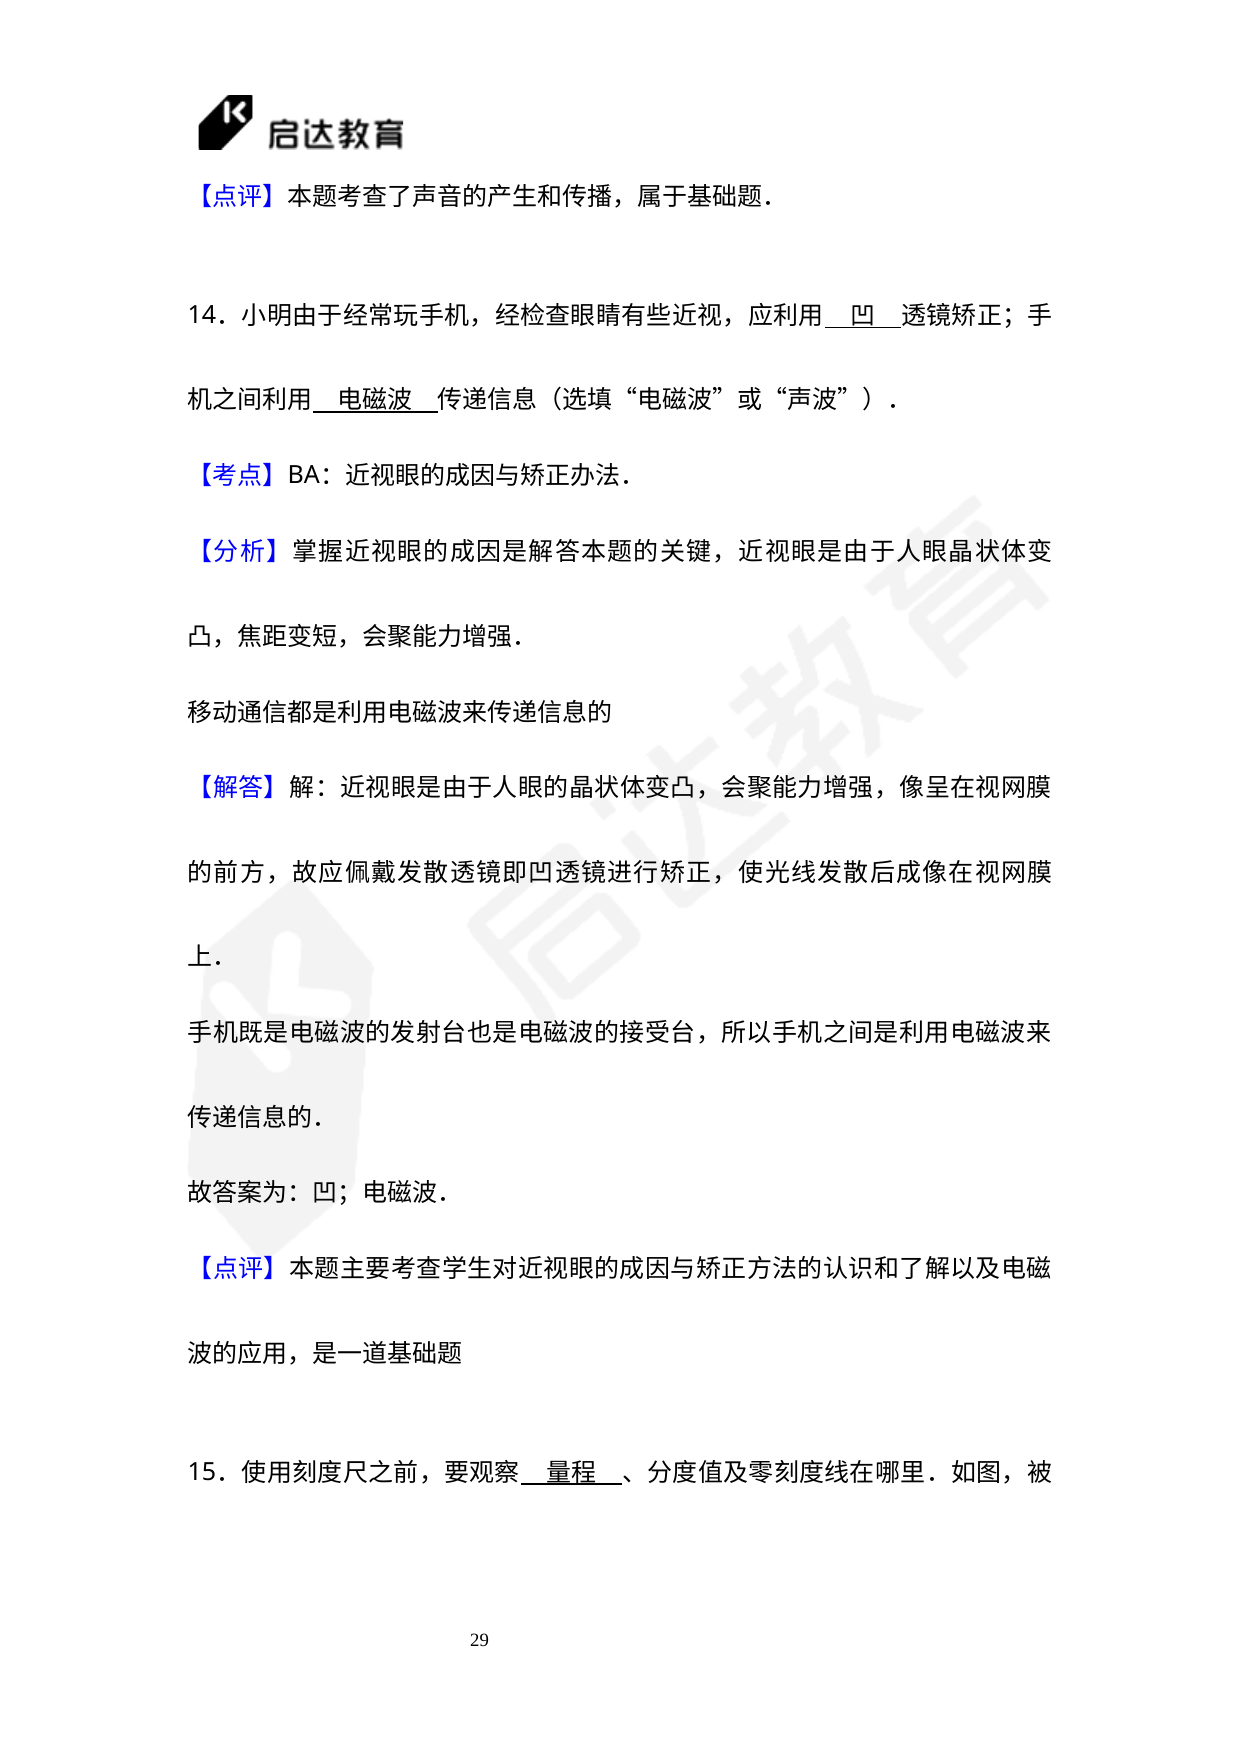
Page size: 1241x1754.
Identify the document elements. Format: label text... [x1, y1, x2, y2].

text 移动通信都是利用电磁波来传递信息的 [187, 678, 1053, 743]
text 14．小明由于经常玩手机，经检查眼睛有些近视，应利用 凹 透镜矫正；手机之间利用 电磁波 传递信息（选填“电磁波”或“声波”）． [187, 281, 1053, 431]
text 【考点】BA：近视眼的成因与矫正办法． [187, 441, 1053, 506]
text 15．使用刻度尺之前，要观察 量程 、分度值及零刻度线在哪里．如图，被测木块的长度为 1.70 cm． [187, 1438, 1053, 1503]
text 手机既是电磁波的发射台也是电磁波的接受台，所以手机之间是利用电磁波来传递信息的． [187, 998, 1053, 1148]
picture [198, 95, 404, 150]
text 故答案为：凹；电磁波． [187, 1158, 1053, 1223]
text 【点评】本题考查了声音的产生和传播，属于基础题． [187, 162, 1053, 227]
text 【解答】解：近视眼是由于人眼的晶状体变凸，会聚能力增强，像呈在视网膜的前方，故应佩戴发散透镜即凹透镜进行矫正，使光线发散后成像在视网膜上． [187, 753, 1053, 987]
text 【分析】掌握近视眼的成因是解答本题的关键，近视眼是由于人眼晶状体变凸，焦距变短，会聚能力增强． [187, 517, 1053, 667]
text 【点评】本题主要考查学生对近视眼的成因与矫正方法的认识和了解以及电磁波的应用，是一道基础题 [187, 1234, 1053, 1384]
